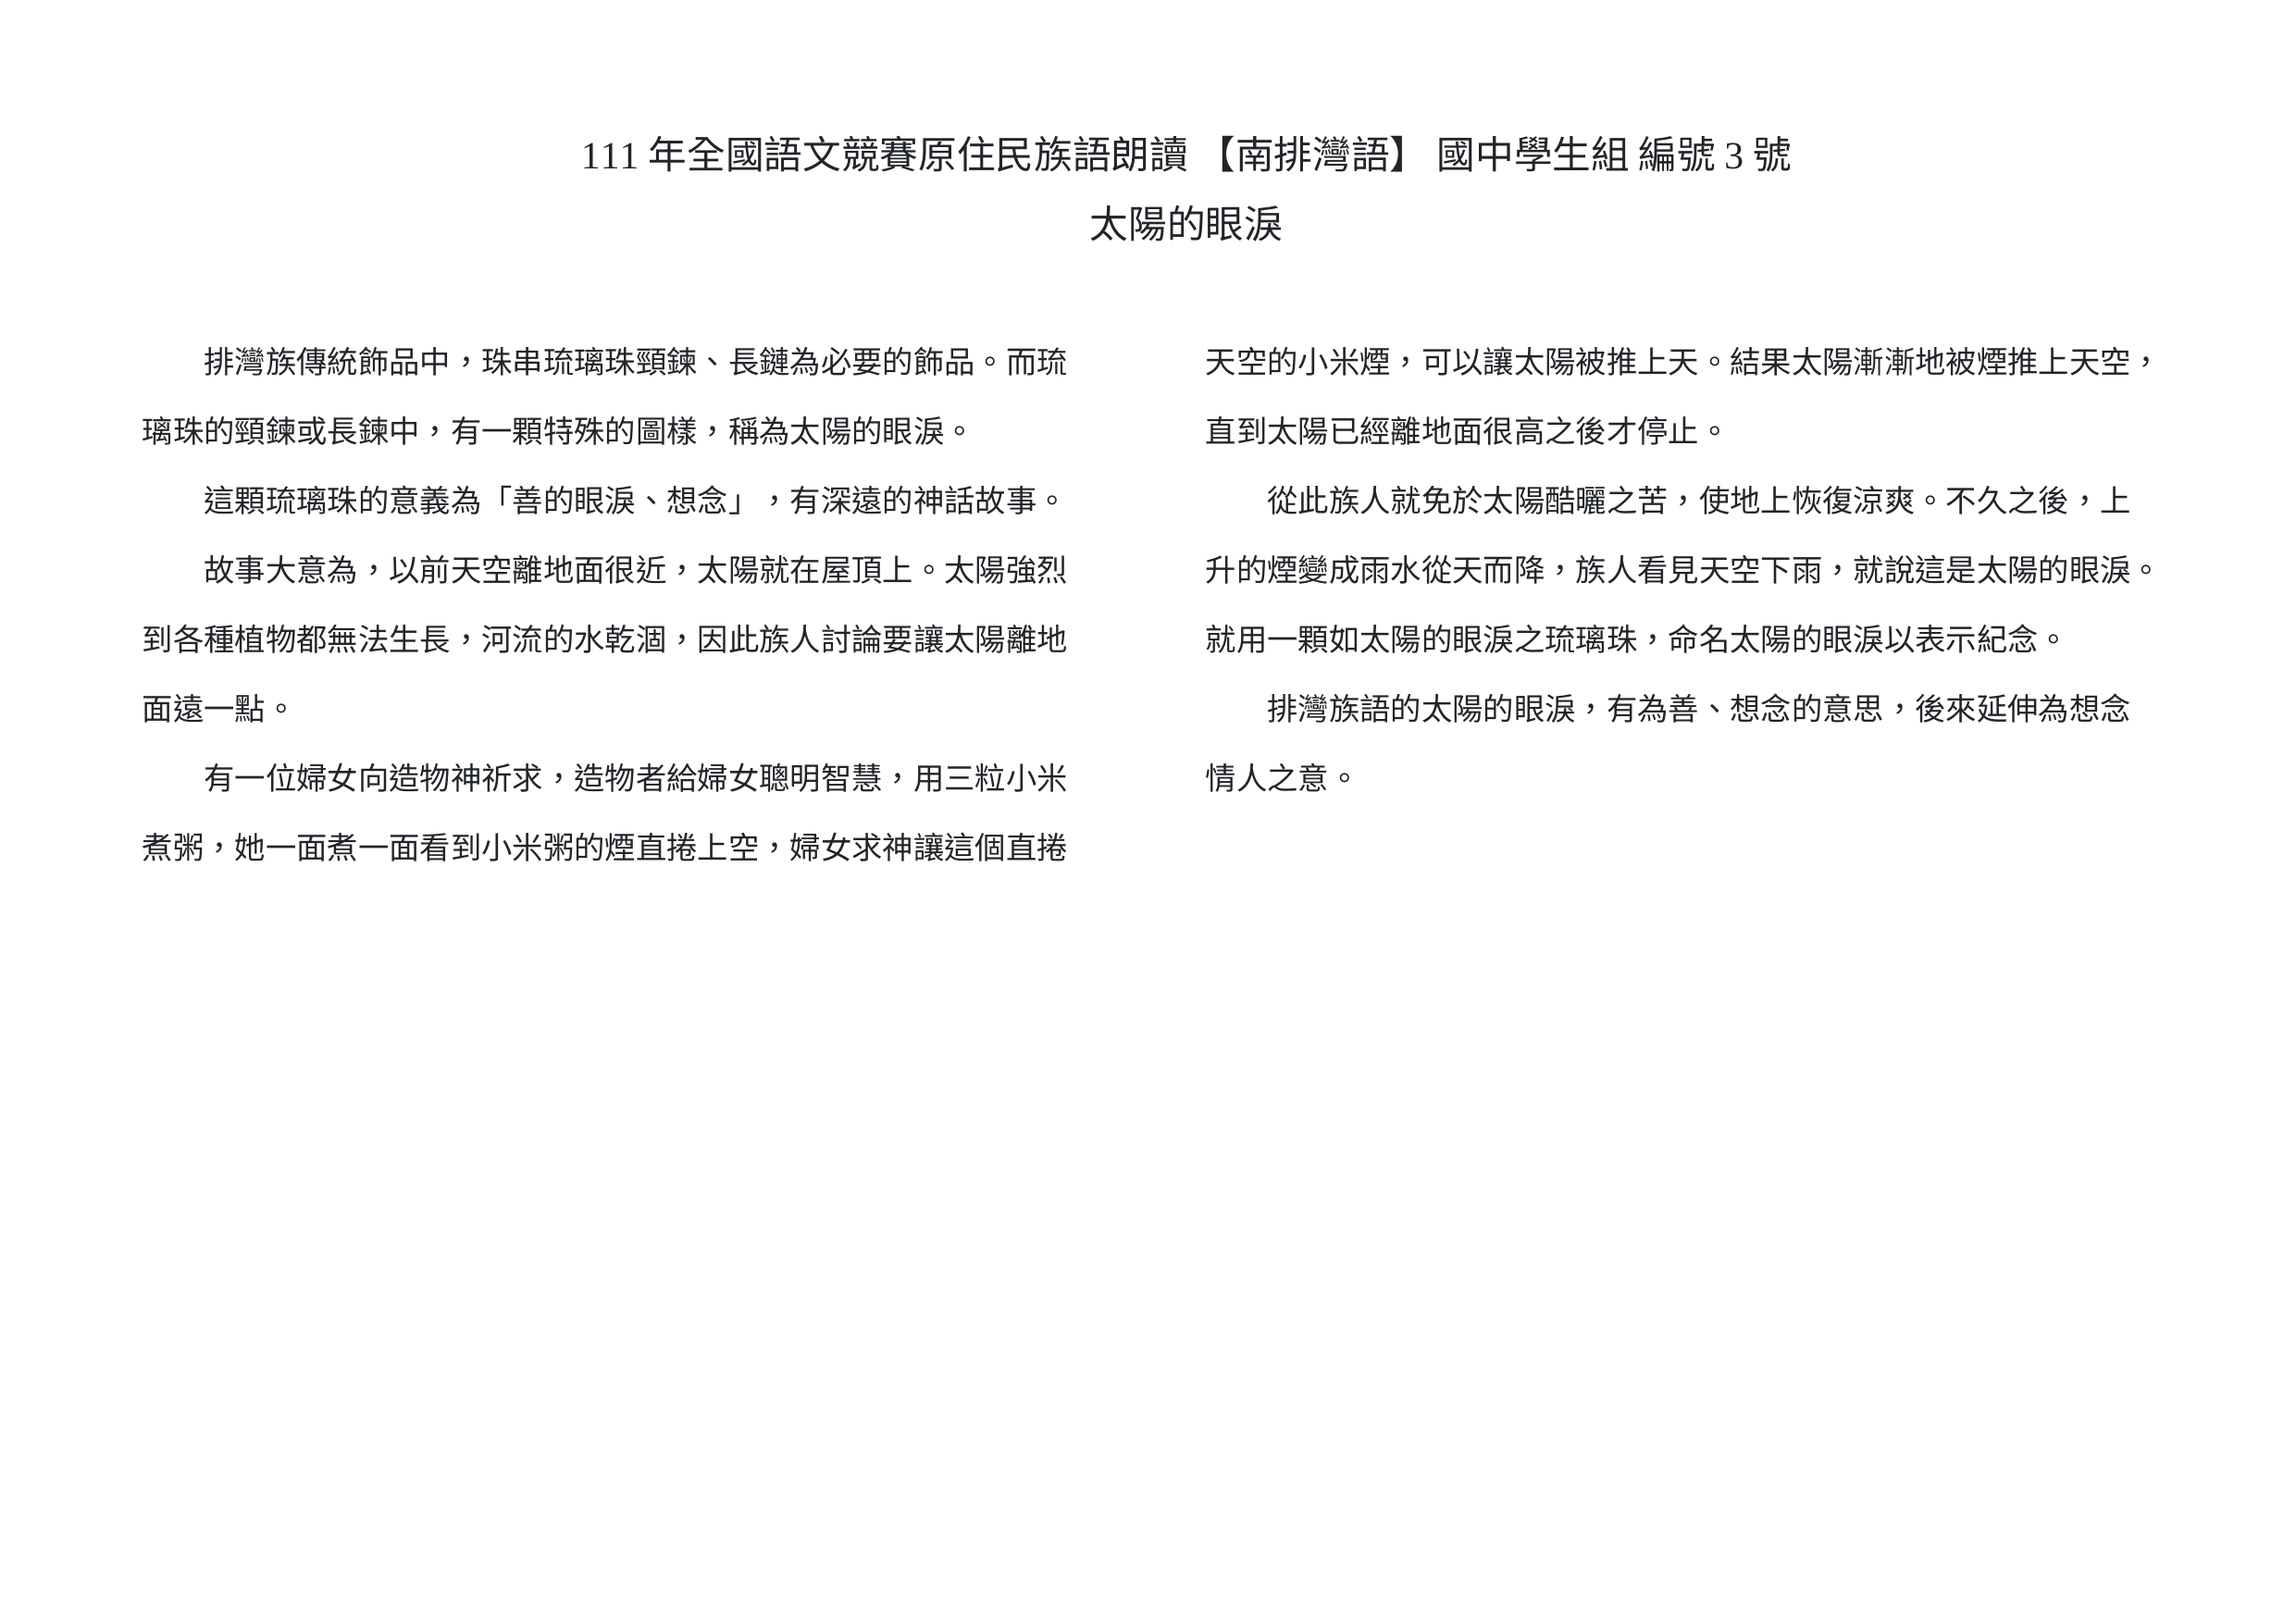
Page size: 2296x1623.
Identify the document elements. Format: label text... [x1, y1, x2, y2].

text 從此族人就免於太陽酷曬之苦，使地上恢復涼爽。不久之後，上升的煙變成雨水從天而降，族人看見天空下雨，就說這是太陽的眼淚。就用一顆如太陽的眼淚之琉璃珠，命名太陽的眼淚以表示紀念。 [1206, 465, 2153, 673]
text 太陽的眼淚 [142, 187, 2153, 256]
text 故事大意為，以前天空離地面很近，太陽就在屋頂上。太陽強烈到各種植物都無法生長，河流的水乾涸，因此族人討論要讓太陽離地面遠一點。 [142, 534, 1090, 742]
text 排灣族語的太陽的眼淚，有為善、想念的意思，後來延伸為想念情人之意。 [1206, 673, 2153, 812]
text 這顆琉璃珠的意義為「善的眼淚、想念」，有深遠的神話故事。 [142, 465, 1090, 534]
text 排灣族傳統飾品中，珠串琉璃珠頸鍊、長鏈為必要的飾品。而琉璃珠的頸鍊或長鍊中，有一顆特殊的圖樣，稱為太陽的眼淚。 [142, 326, 1090, 465]
text 有一位婦女向造物神祈求，造物者給婦女聰明智慧，用三粒小米煮粥，她一面煮一面看到小米粥的煙直捲上空，婦女求神讓這個直捲天空的小米煙，可以讓太陽被推上天。結果太陽漸漸地被煙推上天空，直到太陽已經離地面很高之後才停止。 [142, 742, 1090, 881]
text 有一位婦女向造物神祈求，造物者給婦女聰明智慧，用三粒小米煮粥，她一面煮一面看到小米粥的煙直捲上空，婦女求神讓這個直捲天空的小米煙，可以讓太陽被推上天。結果太陽漸漸地被煙推上天空，直到太陽已經離地面很高之後才停止。 [1206, 326, 2153, 465]
text 111 年全國語文競賽原住民族語朗讀 【南排灣語】 國中學生組 編號 3 號 [142, 118, 2153, 187]
